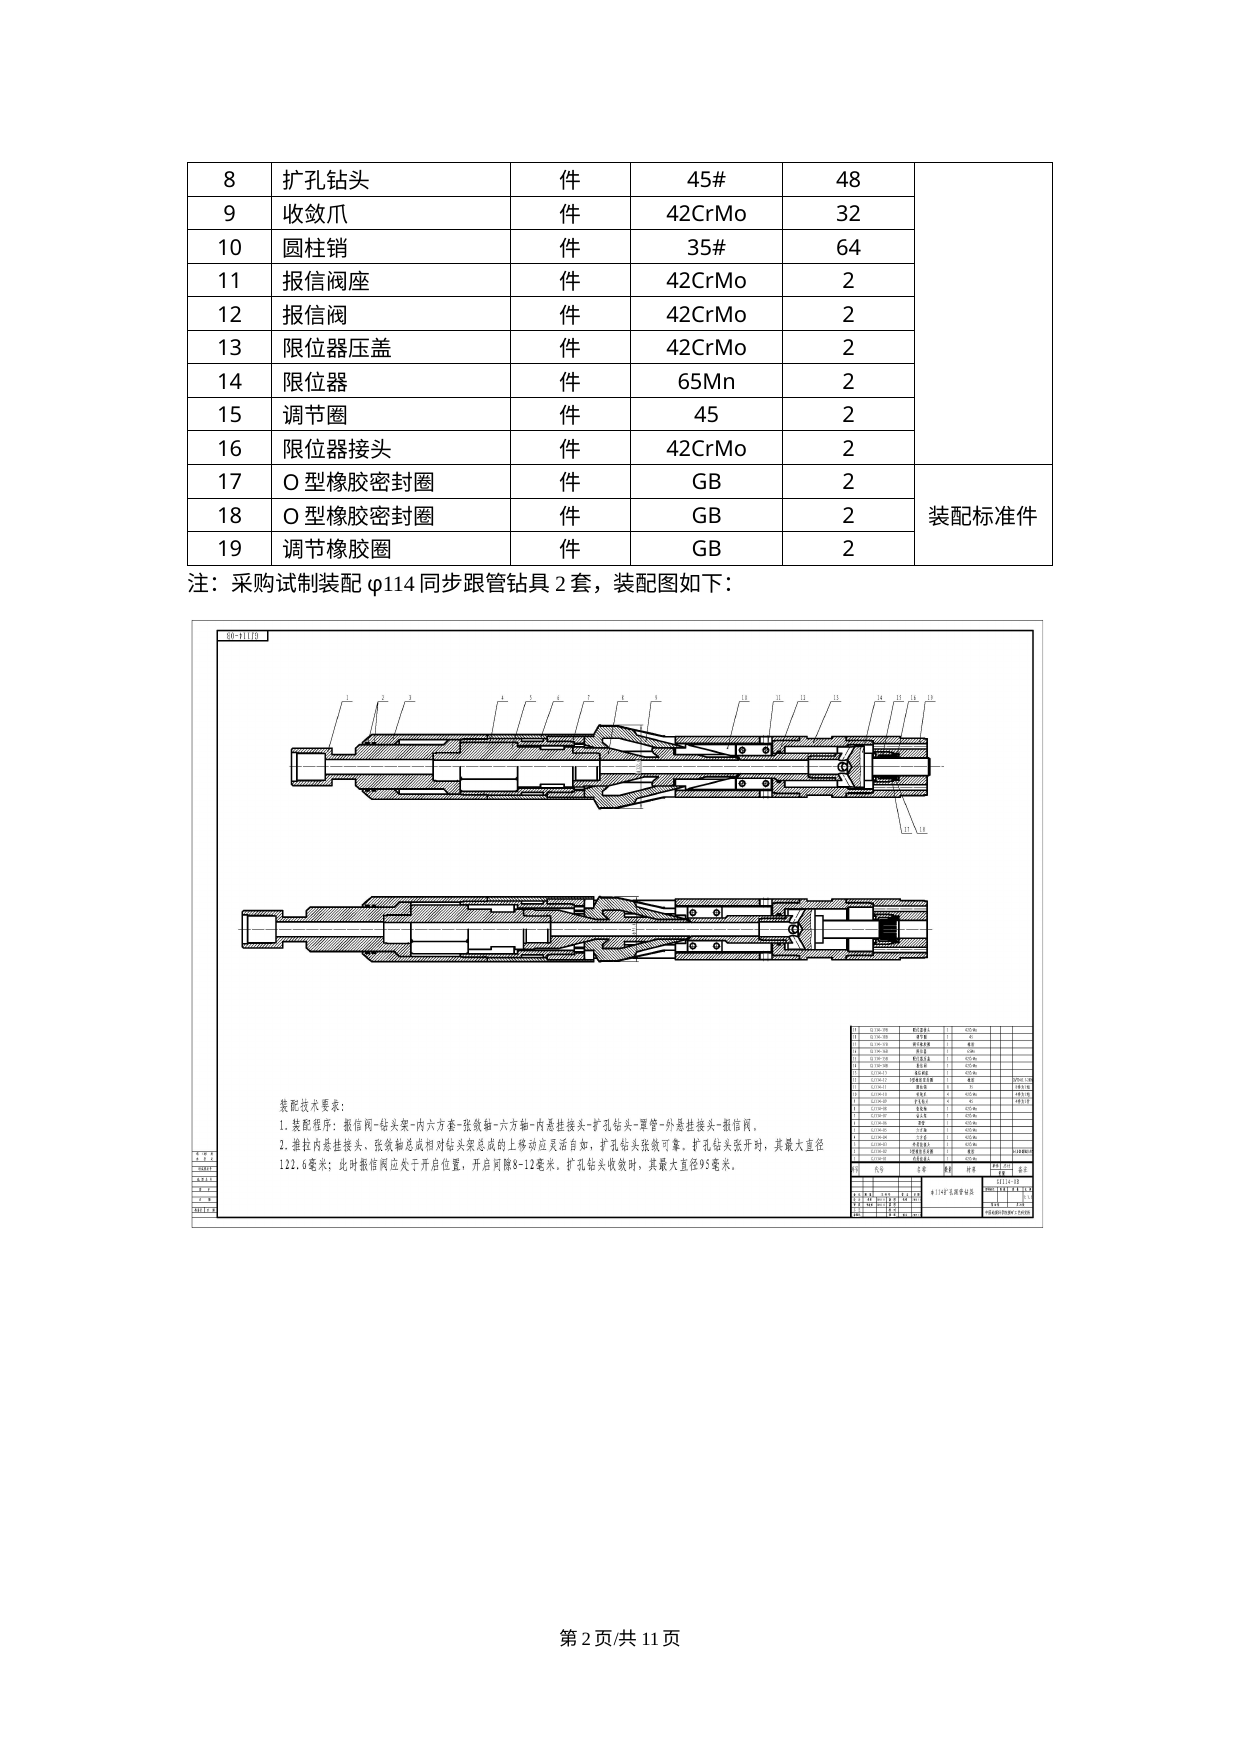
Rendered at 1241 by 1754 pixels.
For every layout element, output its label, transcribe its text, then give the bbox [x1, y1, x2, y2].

table_cell 8 [188, 163, 271, 196]
table_cell 件 [511, 197, 630, 229]
text 注：采购试制装配φ114同步跟管钻具2套，装配图如下： [187, 566, 1053, 598]
table_cell 65Mn [631, 364, 782, 397]
table_cell 32 [783, 197, 914, 229]
table_cell 16 [188, 431, 271, 464]
table_cell 12 [188, 297, 271, 330]
table_cell GB [631, 465, 782, 497]
table_cell 2 [783, 499, 914, 531]
table_cell 件 [511, 264, 630, 296]
table_cell 件 [511, 297, 630, 330]
table_cell 10 [188, 230, 271, 263]
table_cell 2 [783, 532, 914, 564]
table_cell 报信阀座 [272, 264, 510, 296]
table_cell 15 [188, 398, 271, 430]
table_cell 19 [188, 532, 271, 564]
table_cell 圆柱销 [272, 230, 510, 263]
table_cell 48 [783, 163, 914, 196]
table_cell 42CrMo [631, 264, 782, 296]
table_cell 件 [511, 532, 630, 564]
table_cell 18 [188, 499, 271, 531]
table_cell 42CrMo [631, 331, 782, 363]
table_cell GB [631, 499, 782, 531]
picture [191, 619, 1044, 1229]
table_cell GB [631, 532, 782, 564]
table_cell 调节橡胶圈 [272, 532, 510, 564]
table_cell 13 [188, 331, 271, 363]
table_cell 11 [188, 264, 271, 296]
table_cell 件 [511, 364, 630, 397]
table_cell 限位器接头 [272, 431, 510, 464]
table_cell 装配标准件 [915, 465, 1052, 564]
table_cell 扩孔钻头 [272, 163, 510, 196]
table_cell 42CrMo [631, 297, 782, 330]
table_cell 件 [511, 230, 630, 263]
table_cell 45 [631, 398, 782, 430]
table_cell 2 [783, 297, 914, 330]
table_cell 17 [188, 465, 271, 497]
table_cell 9 [188, 197, 271, 229]
table_cell 收敛爪 [272, 197, 510, 229]
table_cell 2 [783, 364, 914, 397]
table_cell 2 [783, 331, 914, 363]
table_cell 报信阀 [272, 297, 510, 330]
table_cell 2 [783, 398, 914, 430]
table_cell 件 [511, 398, 630, 430]
table_cell 2 [783, 465, 914, 497]
table_cell 件 [511, 163, 630, 196]
table_cell 14 [188, 364, 271, 397]
table_cell 35# [631, 230, 782, 263]
table_cell 限位器 [272, 364, 510, 397]
table_cell 45# [631, 163, 782, 196]
table_cell O型橡胶密封圈 [272, 465, 510, 497]
table_cell O型橡胶密封圈 [272, 499, 510, 531]
table_cell 件 [511, 331, 630, 363]
table_cell 64 [783, 230, 914, 263]
table_cell 42CrMo [631, 197, 782, 229]
table_cell 2 [783, 264, 914, 296]
table_cell 件 [511, 431, 630, 464]
table_cell 42CrMo [631, 431, 782, 464]
table_cell 限位器压盖 [272, 331, 510, 363]
table_cell 2 [783, 431, 914, 464]
table_cell 调节圈 [272, 398, 510, 430]
table_cell 件 [511, 499, 630, 531]
table_cell 件 [511, 465, 630, 497]
